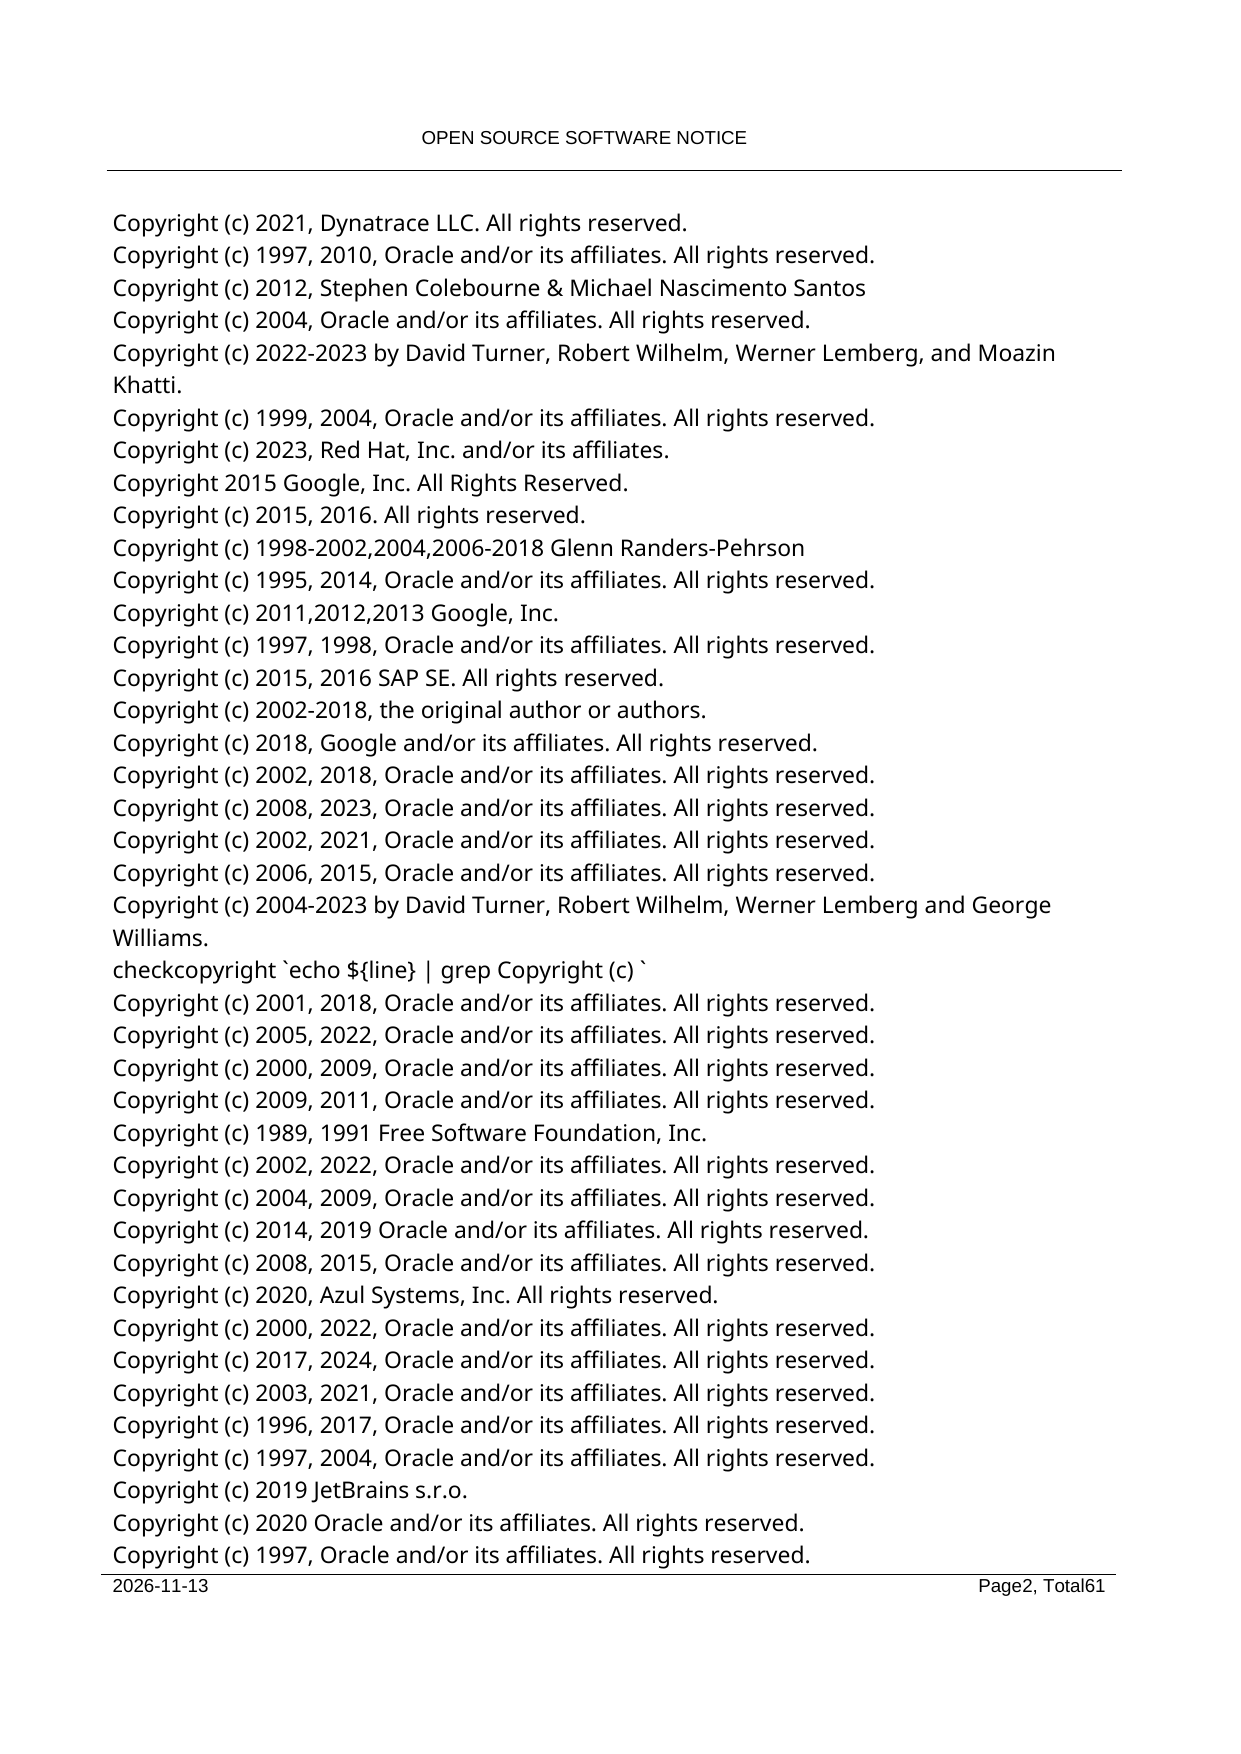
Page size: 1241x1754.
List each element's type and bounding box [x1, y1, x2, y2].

text [112, 206, 1128, 1571]
